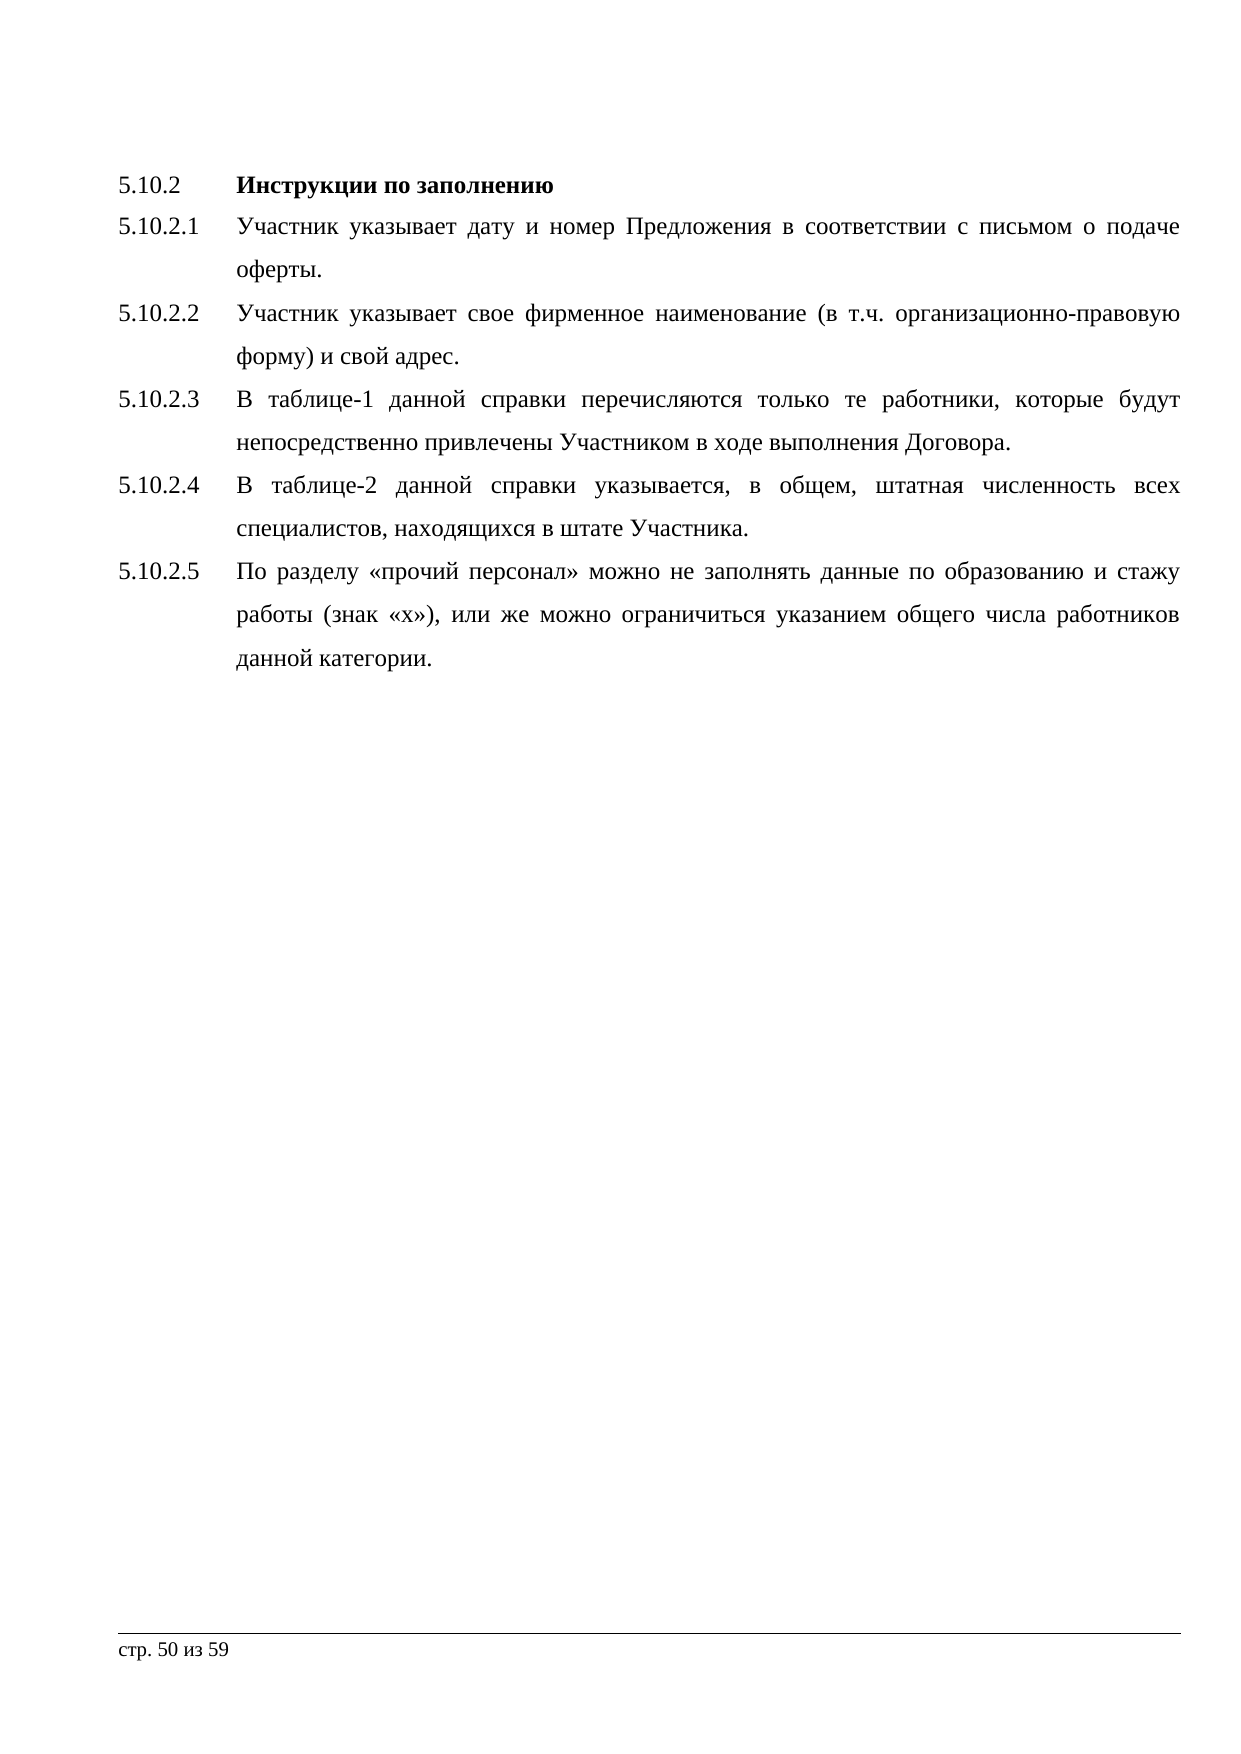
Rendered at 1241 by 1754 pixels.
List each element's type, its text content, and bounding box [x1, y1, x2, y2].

text По разделу «прочий персонал» можно не заполнять данные по образованию и стажу работы (знак «х»), или же можно ограничиться указанием общего числа работников данной категории. [118, 556, 1181, 671]
text Участник указывает дату и номер Предложения в соответствии с письмом о подаче оферты. [118, 211, 1181, 283]
text В таблице-2 данной справки указывается, в общем, штатная численность всех специалистов, находящихся в штате Участника. [118, 470, 1181, 542]
text В таблице-1 данной справки перечисляются только те работники, которые будут непосредственно привлечены Участником в ходе выполнения Договора. [118, 384, 1181, 456]
text Участник указывает свое фирменное наименование (в т.ч. организационно-правовую форму) и свой адрес. [118, 298, 1181, 369]
text Инструкции по заполнению [118, 170, 1181, 199]
